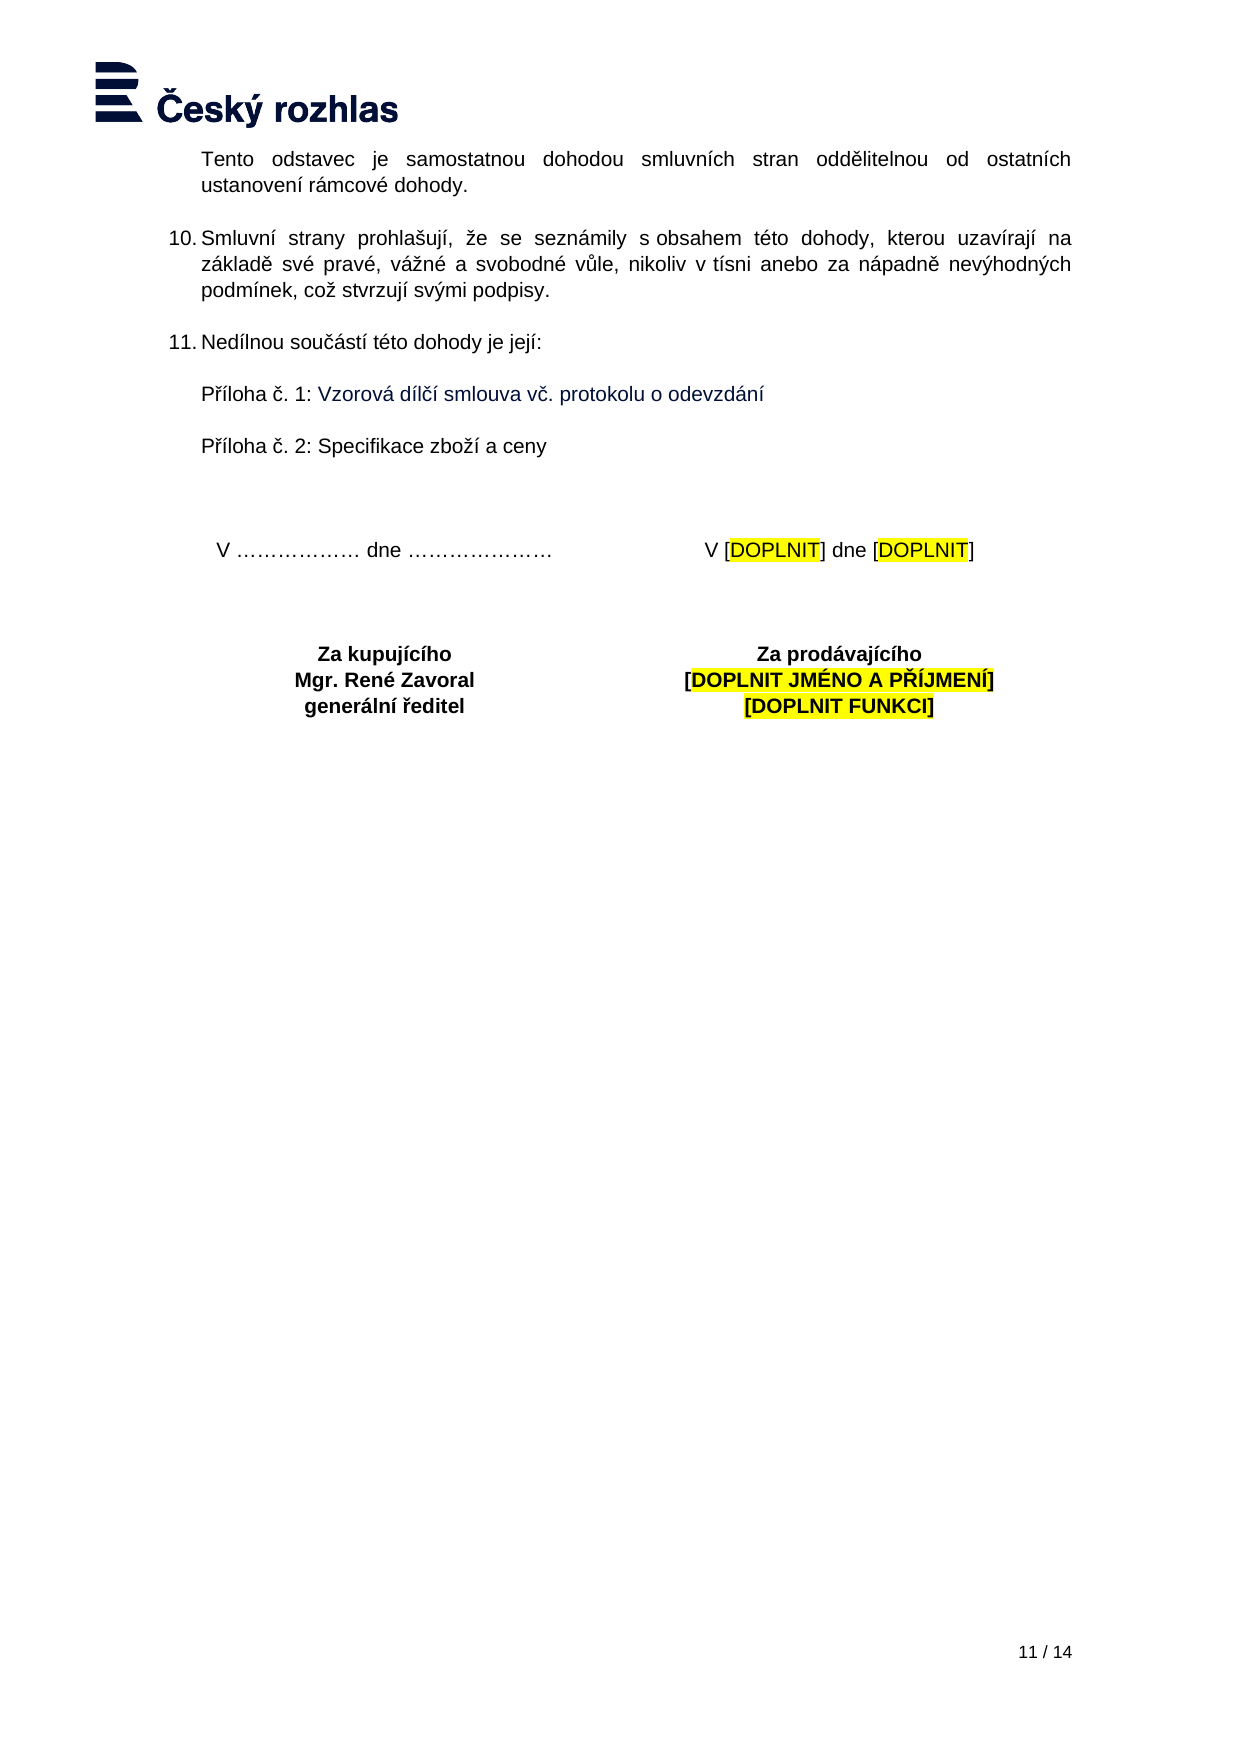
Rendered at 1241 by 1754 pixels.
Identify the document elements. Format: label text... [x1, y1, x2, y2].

list Příloha č. 2: Specifikace zboží a ceny [201, 432, 1072, 458]
table_header V [DOPLNIT] dne [DOPLNIT] [612, 485, 1067, 563]
picture [95, 62, 398, 128]
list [168, 146, 1072, 198]
list Nedílnou součástí této dohody je její: [168, 328, 1072, 354]
list Smluvní strany prohlašují, že se seznámily s obsahem této dohody, kterou uzavírají na základě své pravé, vážné a svobodné vůle, nikoliv v tísni anebo za nápadně nevýhodných podmínek, což stvrzují svými podpisy. [168, 224, 1072, 302]
table_cell Za prodávajícího [DOPLNIT JMÉNO A PŘÍJMENÍ] [DOPLNIT FUNKCI] [612, 563, 1067, 719]
subtitle Příloha č. 1: Vzorová dílčí smlouva vč. protokolu o odevzdání [201, 380, 1072, 406]
table_cell Za kupujícího Mgr. René Zavoral generální ředitel [157, 563, 612, 719]
table_header V ……………… dne ………………… [157, 485, 612, 563]
